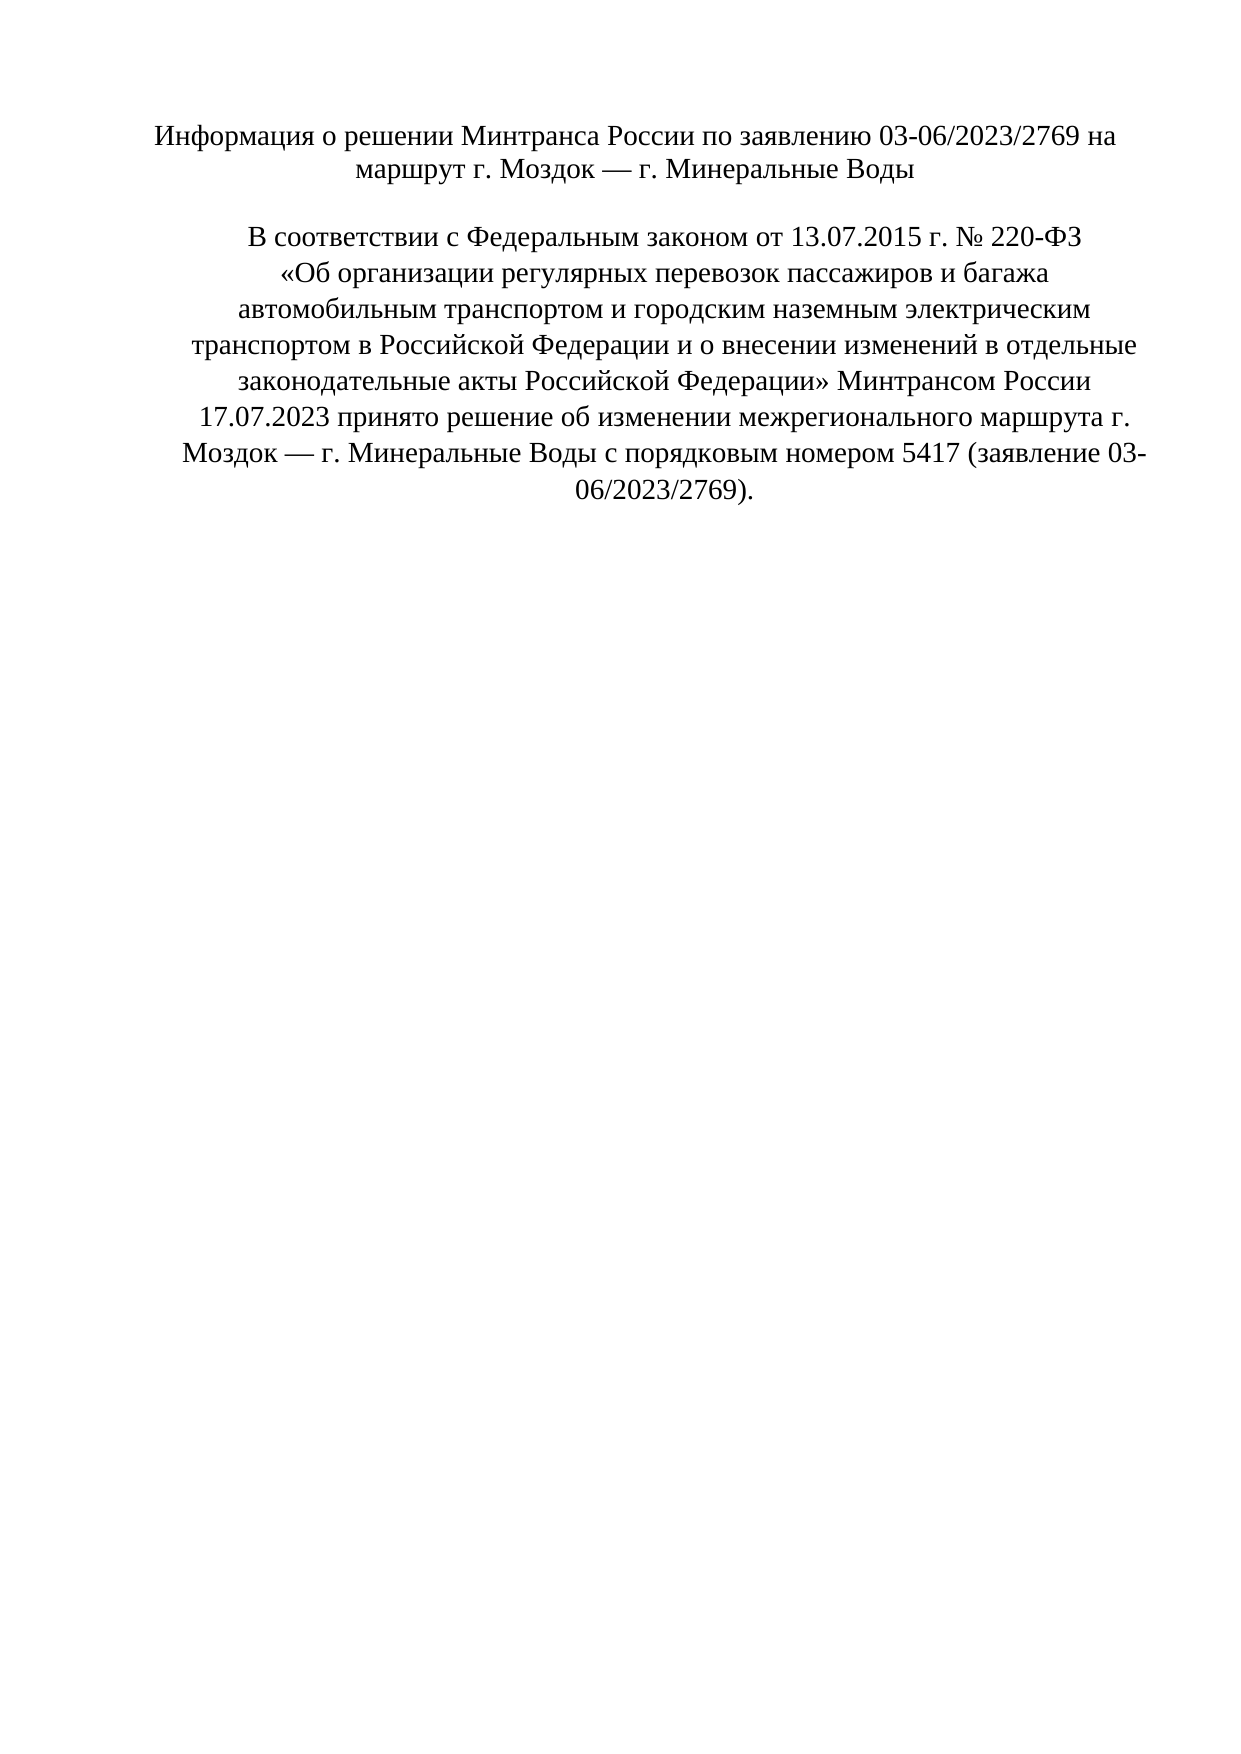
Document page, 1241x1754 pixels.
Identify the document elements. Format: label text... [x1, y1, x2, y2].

text В соответствии с Федеральным законом от 13.07.2015 г. № 220-ФЗ «Об организации регулярных перевозок пассажиров и багажа автомобильным транспортом и городским наземным электрическим транспортом в Российской Федерации и о внесении изменений в отдельные законодательные акты Российской Федерации» Минтрансом России 17.07.2023 принято решение об изменении межрегионального маршрута г. Моздок — г. Минеральные Воды с порядковым номером 5417 (заявление 03-06/2023/2769). [177, 219, 1152, 505]
text Информация о решении Минтранса России по заявлению 03-06/2023/2769 на маршрут г. Моздок — г. Минеральные Воды [118, 118, 1152, 185]
